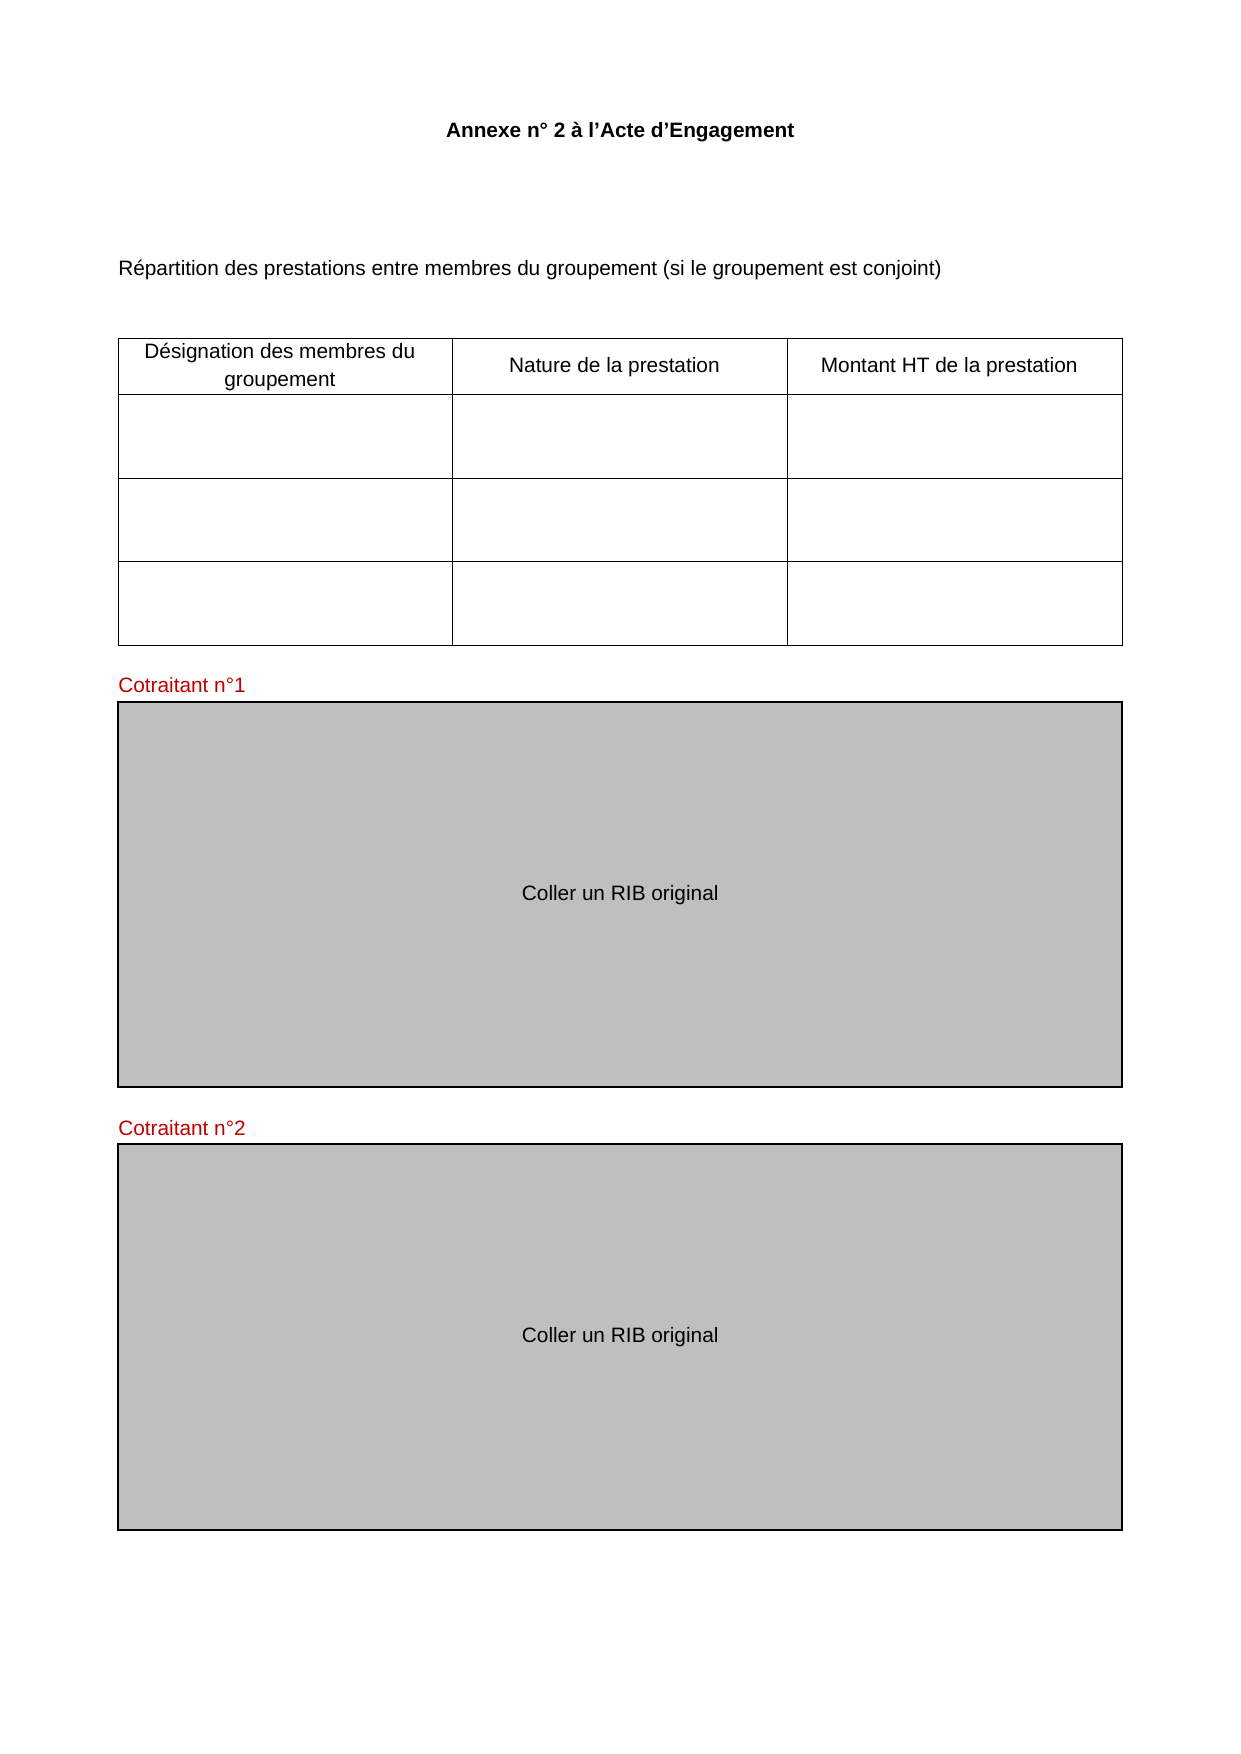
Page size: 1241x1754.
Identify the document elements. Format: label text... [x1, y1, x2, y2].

text Annexe n° 2 à l’Acte d’Engagement [118, 118, 1122, 142]
table_cell [788, 479, 1122, 561]
table_cell [788, 562, 1122, 645]
table_cell [788, 395, 1122, 478]
table_header Coller un RIB original [119, 1145, 1121, 1529]
table_cell [119, 395, 452, 478]
table_cell [453, 395, 787, 478]
text Répartition des prestations entre membres du groupement (si le groupement est conjoint) [118, 256, 1122, 279]
table_header Coller un RIB original [119, 703, 1121, 1086]
table_cell [453, 479, 787, 561]
table_cell [119, 562, 452, 645]
text Cotraitant n°1 [118, 673, 1122, 697]
table_cell [453, 562, 787, 645]
table_header Nature de la prestation [453, 339, 787, 394]
text Cotraitant n°2 [118, 1116, 1122, 1140]
table_header Montant HT de la prestation [788, 339, 1122, 394]
table_header Désignation des membres du groupement [119, 339, 452, 394]
table_cell [119, 479, 452, 561]
